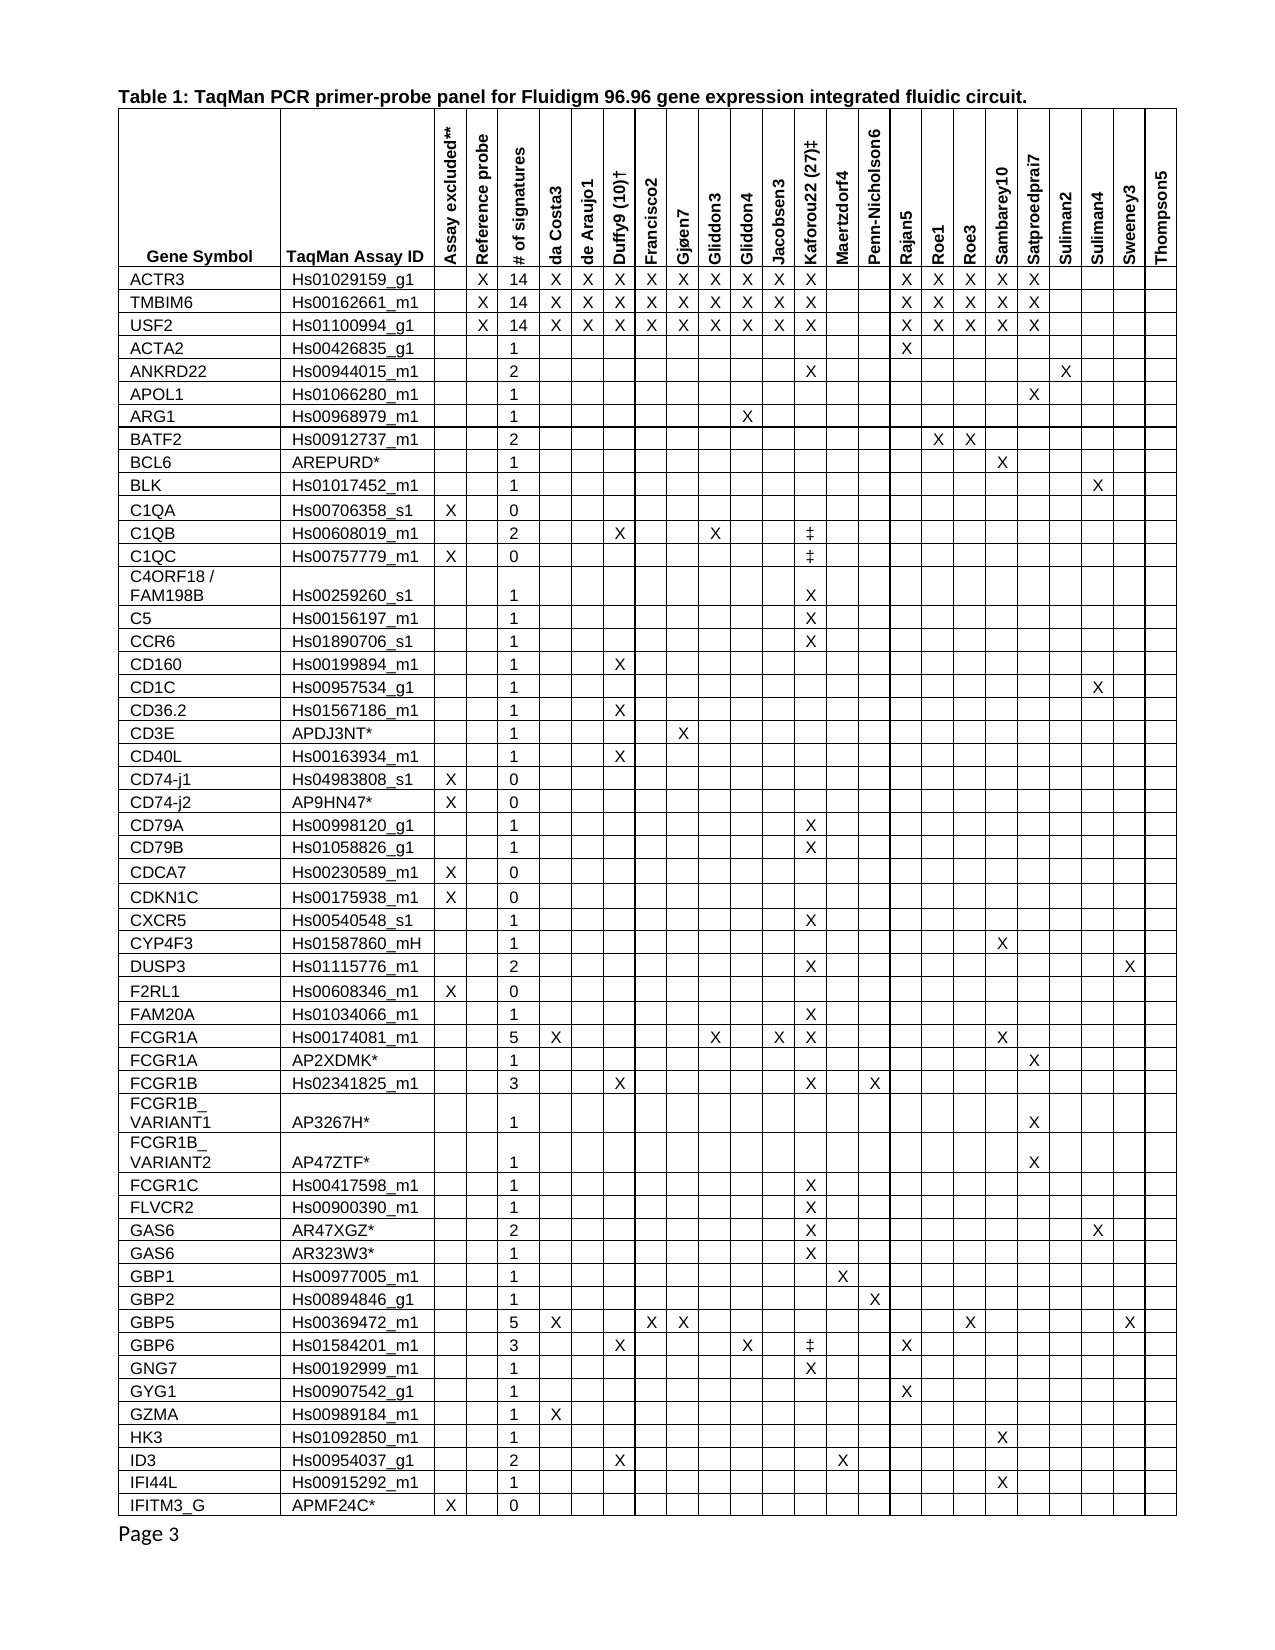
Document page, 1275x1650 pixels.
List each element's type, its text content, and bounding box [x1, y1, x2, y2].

table_cell FCGR1B [119, 1071, 280, 1093]
table_cell X [986, 450, 1017, 472]
table_cell [859, 1025, 889, 1047]
table_cell [1050, 909, 1081, 930]
table_cell [827, 606, 858, 628]
table_header Thompson5 [1146, 109, 1176, 266]
table_cell 1 [498, 744, 539, 766]
table_cell [986, 721, 1017, 743]
table_cell [859, 428, 889, 449]
table_cell [699, 1333, 730, 1355]
table_cell [859, 1310, 889, 1332]
table_cell [604, 1379, 634, 1401]
table_cell [572, 859, 603, 882]
table_cell [1082, 629, 1113, 651]
table_cell APMF24C* [281, 1494, 434, 1515]
table_cell [1050, 313, 1081, 335]
table_cell [1146, 909, 1176, 930]
table_cell [540, 1048, 571, 1070]
table_cell X [795, 629, 826, 651]
table_cell [572, 1402, 603, 1424]
table_cell [954, 606, 985, 628]
table_cell 0 [498, 859, 539, 882]
table_cell X [540, 267, 571, 289]
table_cell [604, 675, 634, 697]
table_cell AP9HN47* [281, 790, 434, 812]
table_cell X [795, 954, 826, 976]
table_cell [572, 884, 603, 907]
table_cell [795, 790, 826, 812]
table_cell [986, 836, 1017, 857]
table_cell [1146, 336, 1176, 358]
table_cell [667, 1379, 698, 1401]
table_cell 1 [498, 1356, 539, 1378]
table_cell [1018, 1025, 1049, 1047]
table_cell [604, 1310, 634, 1332]
table_cell [604, 567, 634, 605]
table_cell [1146, 1448, 1176, 1469]
table_cell X [540, 1025, 571, 1047]
table_cell 1 [498, 629, 539, 651]
table_cell [604, 813, 634, 834]
table_cell TMBIM6 [119, 290, 280, 312]
table_cell C5 [119, 606, 280, 628]
table_cell CXCR5 [119, 909, 280, 930]
table_cell [1146, 954, 1176, 976]
table_cell [763, 336, 794, 358]
table_cell [540, 813, 571, 834]
table_cell [827, 1002, 858, 1024]
table_header Sambarey10 [986, 109, 1017, 266]
table_cell X [891, 267, 921, 289]
table_cell [922, 1196, 953, 1217]
table_cell [859, 931, 889, 953]
table_header Roe1 [922, 109, 953, 266]
table_cell [1146, 496, 1176, 520]
table_cell [1082, 313, 1113, 335]
table_cell [1114, 884, 1144, 907]
table_cell [572, 675, 603, 697]
table_cell [763, 1425, 794, 1447]
table_cell [827, 977, 858, 1001]
table_cell [1114, 629, 1144, 651]
table_cell [827, 1310, 858, 1332]
table_cell X [954, 428, 985, 449]
table_cell [1050, 1287, 1081, 1309]
table_cell [1146, 521, 1176, 543]
table_cell [827, 567, 858, 605]
table_cell X [986, 1025, 1017, 1047]
table_cell [795, 336, 826, 358]
table_cell [763, 428, 794, 449]
table_cell [986, 405, 1017, 426]
table_cell [699, 1219, 730, 1240]
table_cell X [795, 1219, 826, 1240]
table_cell [731, 1196, 762, 1217]
table_cell X [435, 544, 466, 566]
table_cell [636, 359, 666, 381]
table_cell [435, 290, 466, 312]
table_cell [435, 1448, 466, 1469]
table_cell [540, 767, 571, 789]
table_cell X [731, 405, 762, 426]
table_cell 0 [498, 884, 539, 907]
table_cell [467, 698, 497, 720]
table_cell X [795, 290, 826, 312]
table_cell [1146, 1264, 1176, 1286]
table_cell [699, 1048, 730, 1070]
table_cell [763, 1448, 794, 1469]
table_cell [891, 405, 921, 426]
table_cell [572, 359, 603, 381]
table_cell [636, 1494, 666, 1515]
table_cell [954, 473, 985, 495]
table_cell [763, 473, 794, 495]
table_cell [731, 1002, 762, 1024]
table_cell [986, 473, 1017, 495]
table_cell [986, 1048, 1017, 1070]
table_cell [731, 428, 762, 449]
table_cell [540, 450, 571, 472]
table_cell [986, 1173, 1017, 1194]
table_cell [667, 1494, 698, 1515]
table_cell [986, 521, 1017, 543]
table_cell [572, 1071, 603, 1093]
table_cell [435, 521, 466, 543]
table_cell [435, 567, 466, 605]
table_cell [540, 652, 571, 674]
table_cell [636, 382, 666, 403]
table_cell [859, 977, 889, 1001]
table_cell [891, 1310, 921, 1332]
table_cell [954, 629, 985, 651]
table_cell X [467, 290, 497, 312]
table_cell [891, 767, 921, 789]
table_cell 1 [498, 1196, 539, 1217]
table_cell [604, 1196, 634, 1217]
table_cell [1082, 977, 1113, 1001]
table_cell [667, 1071, 698, 1093]
table_cell [1082, 1448, 1113, 1469]
table_cell [667, 859, 698, 882]
table_cell CD3E [119, 721, 280, 743]
table_cell [540, 629, 571, 651]
table_cell [1082, 521, 1113, 543]
table_cell [699, 1310, 730, 1332]
table_cell [699, 496, 730, 520]
table_cell [1114, 767, 1144, 789]
table_cell X [922, 428, 953, 449]
table_cell [859, 1425, 889, 1447]
table_cell [1018, 744, 1049, 766]
table_cell [699, 473, 730, 495]
table_cell [435, 1173, 466, 1194]
table_cell Hs00944015_m1 [281, 359, 434, 381]
table_cell [954, 767, 985, 789]
table_cell [859, 405, 889, 426]
table_cell [604, 1173, 634, 1194]
table_cell [1050, 405, 1081, 426]
table_cell [922, 813, 953, 834]
table_header Duffy9 (10)† [604, 109, 634, 266]
table_cell [1050, 1219, 1081, 1240]
table_cell [954, 1333, 985, 1355]
table_cell [986, 884, 1017, 907]
table_cell [1146, 567, 1176, 605]
table_cell X [827, 1264, 858, 1286]
table_cell X [604, 1448, 634, 1469]
table_cell X [667, 721, 698, 743]
table_cell [667, 405, 698, 426]
table_cell X [1018, 1048, 1049, 1070]
table_cell [604, 1425, 634, 1447]
table_cell [1082, 859, 1113, 882]
table_cell [667, 567, 698, 605]
table_cell [827, 954, 858, 976]
table_cell X [795, 1356, 826, 1378]
table_cell [986, 652, 1017, 674]
table_cell [540, 859, 571, 882]
table_cell [1050, 836, 1081, 857]
table_cell X [604, 267, 634, 289]
table_cell [1050, 1379, 1081, 1401]
table_cell [1018, 606, 1049, 628]
table_cell X [636, 313, 666, 335]
table_cell [467, 1494, 497, 1515]
table_cell [1050, 1196, 1081, 1217]
table_cell [540, 606, 571, 628]
table_cell X [954, 267, 985, 289]
table_cell CDCA7 [119, 859, 280, 882]
table_cell [1018, 359, 1049, 381]
table_cell [827, 450, 858, 472]
table_cell [859, 790, 889, 812]
table_cell [1018, 1196, 1049, 1217]
table_cell [540, 698, 571, 720]
table_cell [636, 1133, 666, 1172]
table_cell [540, 1219, 571, 1240]
table_cell [572, 954, 603, 976]
table_cell [763, 1133, 794, 1172]
table_cell AP47ZTF* [281, 1133, 434, 1172]
table_cell CD74-j2 [119, 790, 280, 812]
table_cell [1082, 450, 1113, 472]
table_cell X [667, 267, 698, 289]
table_cell [1050, 1048, 1081, 1070]
table_cell [731, 931, 762, 953]
table_cell [636, 859, 666, 882]
table_cell [540, 544, 571, 566]
table_cell [1018, 1402, 1049, 1424]
table_cell [604, 954, 634, 976]
table_cell [859, 1494, 889, 1515]
table_cell [467, 909, 497, 930]
table_cell [986, 698, 1017, 720]
table_cell [1146, 721, 1176, 743]
table_cell [467, 1356, 497, 1378]
table_cell [572, 1264, 603, 1286]
table_cell [827, 313, 858, 335]
table_cell [1114, 1048, 1144, 1070]
table_cell [1018, 405, 1049, 426]
table_cell [1114, 652, 1144, 674]
table_cell [1114, 1133, 1144, 1172]
table_header Assay excluded** [435, 109, 466, 266]
table_cell [859, 1402, 889, 1424]
table_cell [1018, 859, 1049, 882]
table_cell [891, 884, 921, 907]
table_cell [636, 813, 666, 834]
table_cell [954, 496, 985, 520]
table_cell X [667, 313, 698, 335]
table_cell [922, 1425, 953, 1447]
table_cell [859, 567, 889, 605]
table_cell [891, 1002, 921, 1024]
table_cell [1018, 1310, 1049, 1332]
table_cell [922, 1048, 953, 1070]
table_cell [763, 1219, 794, 1240]
table_cell [891, 629, 921, 651]
table_cell [1082, 1356, 1113, 1378]
table_cell [540, 1425, 571, 1447]
table_cell [435, 629, 466, 651]
table_cell [699, 567, 730, 605]
table_cell [1082, 1333, 1113, 1355]
table_cell [986, 1196, 1017, 1217]
table_cell [572, 813, 603, 834]
table_cell [540, 1494, 571, 1515]
table_cell [467, 1071, 497, 1093]
table_cell [636, 336, 666, 358]
table_cell Hs01890706_s1 [281, 629, 434, 651]
table_cell [731, 977, 762, 1001]
table_cell [572, 405, 603, 426]
table_cell [763, 675, 794, 697]
table_cell [435, 954, 466, 976]
table_cell X [604, 521, 634, 543]
table_cell FLVCR2 [119, 1196, 280, 1217]
table_cell [667, 1333, 698, 1355]
table_cell [1018, 790, 1049, 812]
table_cell [891, 1173, 921, 1194]
table_cell AR323W3* [281, 1241, 434, 1263]
table_cell [1082, 1094, 1113, 1132]
table_cell [986, 909, 1017, 930]
table_cell [636, 1241, 666, 1263]
table_cell X [922, 313, 953, 335]
table_cell [891, 1425, 921, 1447]
table_cell 1 [498, 1379, 539, 1401]
table_cell [572, 1196, 603, 1217]
table_cell [467, 1196, 497, 1217]
table_cell [572, 1471, 603, 1492]
table_cell X [731, 1333, 762, 1355]
table_cell [891, 1133, 921, 1172]
table_cell [699, 359, 730, 381]
table_cell [763, 767, 794, 789]
table_cell [795, 473, 826, 495]
table_cell 1 [498, 909, 539, 930]
table_cell CDKN1C [119, 884, 280, 907]
table_cell [636, 954, 666, 976]
table_cell [1018, 1264, 1049, 1286]
table_cell [1050, 1071, 1081, 1093]
table_cell [827, 629, 858, 651]
table_cell [922, 1002, 953, 1024]
table_cell [435, 382, 466, 403]
table_cell [795, 1264, 826, 1286]
table_cell [731, 767, 762, 789]
table_cell [827, 359, 858, 381]
table_cell [859, 1356, 889, 1378]
table_cell [954, 1173, 985, 1194]
table_cell Hs00162661_m1 [281, 290, 434, 312]
table_cell [435, 1094, 466, 1132]
table_cell [827, 836, 858, 857]
table_cell [1114, 405, 1144, 426]
table_cell [572, 1025, 603, 1047]
table_cell AREPURD* [281, 450, 434, 472]
table_cell [954, 521, 985, 543]
table_cell [731, 859, 762, 882]
table_cell X [763, 1025, 794, 1047]
table_cell [922, 1241, 953, 1263]
table_cell [954, 1196, 985, 1217]
table_cell [1114, 1002, 1144, 1024]
table_cell [891, 1094, 921, 1132]
table_cell 2 [498, 428, 539, 449]
table_cell [572, 450, 603, 472]
table_cell [954, 1379, 985, 1401]
table_cell [1082, 267, 1113, 289]
table_cell [859, 767, 889, 789]
table_cell [859, 859, 889, 882]
table_cell [1018, 954, 1049, 976]
table_cell [667, 629, 698, 651]
table_cell [1114, 1071, 1144, 1093]
table_cell [467, 675, 497, 697]
table_cell [763, 382, 794, 403]
table_cell [922, 567, 953, 605]
table_cell BATF2 [119, 428, 280, 449]
table_cell [699, 813, 730, 834]
table_cell [763, 1402, 794, 1424]
table_cell X [731, 267, 762, 289]
table_cell [1082, 1494, 1113, 1515]
table_cell [1146, 1048, 1176, 1070]
table_cell [954, 359, 985, 381]
table_cell [827, 290, 858, 312]
table_cell [667, 1173, 698, 1194]
table_cell [667, 1425, 698, 1447]
table_cell [636, 567, 666, 605]
table_cell X [699, 1025, 730, 1047]
table_cell X [922, 290, 953, 312]
table_cell [954, 1425, 985, 1447]
table_cell [922, 496, 953, 520]
table_cell [636, 652, 666, 674]
table_cell [435, 267, 466, 289]
table_cell [859, 744, 889, 766]
table_cell [827, 428, 858, 449]
table_cell X [1082, 1219, 1113, 1240]
table_cell [636, 884, 666, 907]
table_cell [922, 931, 953, 953]
table_cell [763, 744, 794, 766]
table_cell X [435, 1494, 466, 1515]
table_cell [467, 521, 497, 543]
table_cell [954, 1002, 985, 1024]
table_cell [1018, 1219, 1049, 1240]
table_header Francisco2 [636, 109, 666, 266]
table_cell [667, 931, 698, 953]
table_cell [795, 698, 826, 720]
table_cell [827, 675, 858, 697]
table_cell [1114, 675, 1144, 697]
table_cell [859, 267, 889, 289]
table_cell [604, 382, 634, 403]
table_cell [1050, 1494, 1081, 1515]
table_cell [922, 744, 953, 766]
table_cell [540, 977, 571, 1001]
table_cell [827, 1241, 858, 1263]
table_cell [1146, 1494, 1176, 1515]
table_cell [1146, 1025, 1176, 1047]
table_cell [1050, 1471, 1081, 1492]
table_cell X [572, 290, 603, 312]
table_cell [572, 790, 603, 812]
table_cell 1 [498, 652, 539, 674]
table_cell [699, 1241, 730, 1263]
table_cell [604, 1133, 634, 1172]
table_cell [922, 954, 953, 976]
table_cell [1050, 629, 1081, 651]
table_cell [763, 790, 794, 812]
table_cell [467, 428, 497, 449]
table_cell [922, 450, 953, 472]
table_cell [572, 1048, 603, 1070]
table_cell [954, 1264, 985, 1286]
table_cell [540, 567, 571, 605]
table_cell [891, 382, 921, 403]
table_cell [572, 1002, 603, 1024]
table_cell GBP2 [119, 1287, 280, 1309]
table_cell X [435, 790, 466, 812]
table_cell [699, 606, 730, 628]
table_cell [1146, 359, 1176, 381]
table_cell [763, 977, 794, 1001]
table_cell [667, 1048, 698, 1070]
table_header da Costa3 [540, 109, 571, 266]
table_cell [604, 1264, 634, 1286]
table_cell [604, 1356, 634, 1378]
table_cell Hs00163934_m1 [281, 744, 434, 766]
table_cell [954, 382, 985, 403]
table_cell X [1082, 675, 1113, 697]
table_cell [827, 382, 858, 403]
table_cell 1 [498, 1173, 539, 1194]
table_cell Hs01092850_m1 [281, 1425, 434, 1447]
table_cell [636, 909, 666, 930]
table_cell [435, 1002, 466, 1024]
table_cell Hs01115776_m1 [281, 954, 434, 976]
table_cell 1 [498, 1002, 539, 1024]
table_cell [667, 909, 698, 930]
table_cell [467, 1025, 497, 1047]
table_cell [763, 652, 794, 674]
table_cell [467, 1173, 497, 1194]
table_cell [667, 1094, 698, 1132]
table_cell [1050, 1356, 1081, 1378]
table_cell GNG7 [119, 1356, 280, 1378]
table_cell [467, 1425, 497, 1447]
table_cell [986, 567, 1017, 605]
table_cell X [763, 313, 794, 335]
table_cell [667, 744, 698, 766]
table_cell [467, 336, 497, 358]
table_cell Hs00757779_m1 [281, 544, 434, 566]
table_cell [827, 744, 858, 766]
table_cell [1018, 675, 1049, 697]
table_header TaqMan Assay ID [281, 109, 434, 266]
table_cell [467, 1379, 497, 1401]
table_cell [435, 675, 466, 697]
table_cell [540, 336, 571, 358]
table_cell [731, 606, 762, 628]
table_cell [795, 1471, 826, 1492]
table_cell [827, 1025, 858, 1047]
table_cell [604, 405, 634, 426]
table_cell [435, 1402, 466, 1424]
table_cell [1114, 382, 1144, 403]
table_cell Hs01587860_mH [281, 931, 434, 953]
table_cell [636, 1002, 666, 1024]
table_cell [763, 1379, 794, 1401]
table_cell [859, 1264, 889, 1286]
table_cell [922, 336, 953, 358]
table_cell [827, 1494, 858, 1515]
table_cell X [435, 977, 466, 1001]
table_cell [1050, 813, 1081, 834]
table_cell [435, 813, 466, 834]
table_cell [891, 931, 921, 953]
table_cell [1018, 836, 1049, 857]
table_cell [1018, 629, 1049, 651]
table_cell [731, 1133, 762, 1172]
table_cell [891, 1219, 921, 1240]
table_cell CD160 [119, 652, 280, 674]
table_cell [859, 884, 889, 907]
table_cell [859, 1133, 889, 1172]
table_cell 5 [498, 1310, 539, 1332]
table_cell FCGR1B_ VARIANT2 [119, 1133, 280, 1172]
table_cell [667, 698, 698, 720]
table_header Gliddon3 [699, 109, 730, 266]
table_cell [954, 336, 985, 358]
table_cell X [1114, 954, 1144, 976]
table_cell [922, 767, 953, 789]
table_cell [1050, 767, 1081, 789]
table_cell [1050, 450, 1081, 472]
table_cell ‡ [795, 1333, 826, 1355]
table_cell [922, 1333, 953, 1355]
table_cell X [435, 884, 466, 907]
table_cell [859, 1448, 889, 1469]
table_cell [572, 931, 603, 953]
table_cell [699, 859, 730, 882]
table_cell [986, 767, 1017, 789]
table_header Roe3 [954, 109, 985, 266]
table_cell [540, 428, 571, 449]
table_cell X [891, 1379, 921, 1401]
table_cell [467, 884, 497, 907]
table_cell [954, 1025, 985, 1047]
table_cell [699, 1402, 730, 1424]
table_cell [435, 909, 466, 930]
table_cell X [859, 1287, 889, 1309]
table_header de Araujo1 [572, 109, 603, 266]
table_cell [572, 1133, 603, 1172]
table_cell 1 [498, 1133, 539, 1172]
table_cell [1146, 675, 1176, 697]
table_cell [954, 790, 985, 812]
table_cell [954, 744, 985, 766]
table_cell [636, 977, 666, 1001]
table_cell [1050, 1264, 1081, 1286]
table_cell 1 [498, 1048, 539, 1070]
table_cell [1114, 521, 1144, 543]
table_cell X [859, 1071, 889, 1093]
table_cell Hs04983808_s1 [281, 767, 434, 789]
table_cell [1082, 1025, 1113, 1047]
table_cell [1082, 405, 1113, 426]
table_cell [986, 859, 1017, 882]
table_cell ACTA2 [119, 336, 280, 358]
table_cell [1114, 909, 1144, 930]
table_cell [1082, 909, 1113, 930]
table_cell X [667, 1310, 698, 1332]
table_cell [827, 813, 858, 834]
table_cell [1018, 1333, 1049, 1355]
table_cell [731, 336, 762, 358]
table_cell [1146, 836, 1176, 857]
table_cell [1082, 721, 1113, 743]
table_cell [435, 1025, 466, 1047]
table_cell [891, 521, 921, 543]
table_cell [435, 1379, 466, 1401]
table_cell [731, 1287, 762, 1309]
table_cell [954, 1287, 985, 1309]
table_cell [1082, 652, 1113, 674]
table_cell [859, 1219, 889, 1240]
table_cell [699, 450, 730, 472]
table_cell [795, 1402, 826, 1424]
table_cell [604, 336, 634, 358]
table_cell [435, 1071, 466, 1093]
table_cell [986, 675, 1017, 697]
table_cell [572, 428, 603, 449]
table_cell X [1018, 313, 1049, 335]
table_cell [731, 721, 762, 743]
table_cell [1018, 1494, 1049, 1515]
table_cell [572, 544, 603, 566]
table_cell [540, 405, 571, 426]
table_cell [891, 721, 921, 743]
table_cell [731, 1471, 762, 1492]
table_cell [636, 1025, 666, 1047]
table_cell [763, 884, 794, 907]
table_cell [1146, 1196, 1176, 1217]
table_cell [604, 1494, 634, 1515]
table_cell [922, 1310, 953, 1332]
table_cell [922, 1025, 953, 1047]
table_cell [922, 909, 953, 930]
table_cell [859, 652, 889, 674]
table_cell [540, 1094, 571, 1132]
table_cell X [795, 1002, 826, 1024]
table_cell [763, 359, 794, 381]
table_cell [1082, 813, 1113, 834]
table_cell [891, 1471, 921, 1492]
table_cell [1018, 652, 1049, 674]
table_cell [859, 629, 889, 651]
table_cell [891, 1196, 921, 1217]
table_cell [699, 744, 730, 766]
table_cell [922, 1494, 953, 1515]
table_cell [467, 405, 497, 426]
table_cell [954, 1494, 985, 1515]
table_cell Hs00540548_s1 [281, 909, 434, 930]
table_cell [891, 698, 921, 720]
table_header Kaforou22 (27)‡ [795, 109, 826, 266]
table_cell [922, 1173, 953, 1194]
table_cell [986, 629, 1017, 651]
table_cell [1146, 1002, 1176, 1024]
table_cell [1018, 336, 1049, 358]
table_cell X [731, 313, 762, 335]
table_cell [763, 544, 794, 566]
table_cell [604, 1219, 634, 1240]
table_cell [763, 909, 794, 930]
table_cell X [604, 744, 634, 766]
table_cell [435, 836, 466, 857]
table_cell [467, 954, 497, 976]
table_cell Hs00912737_m1 [281, 428, 434, 449]
table_cell [1050, 790, 1081, 812]
table_cell X [795, 267, 826, 289]
table_cell [572, 382, 603, 403]
table_cell [1082, 382, 1113, 403]
table_cell [1050, 1094, 1081, 1132]
table_cell [891, 1025, 921, 1047]
table_cell [731, 1173, 762, 1194]
table_cell [891, 1494, 921, 1515]
table_cell [922, 1219, 953, 1240]
table_cell [795, 744, 826, 766]
table_cell X [699, 521, 730, 543]
table_cell [1146, 1379, 1176, 1401]
table_cell Hs00199894_m1 [281, 652, 434, 674]
table_cell X [795, 313, 826, 335]
table_cell [1146, 267, 1176, 289]
table_cell [1146, 629, 1176, 651]
table_cell [435, 1287, 466, 1309]
table_cell [1018, 813, 1049, 834]
table_cell X [922, 267, 953, 289]
table_cell C1QB [119, 521, 280, 543]
table_cell [699, 1425, 730, 1447]
table_cell [540, 473, 571, 495]
table_cell [954, 405, 985, 426]
table_cell 1 [498, 473, 539, 495]
table_cell 1 [498, 836, 539, 857]
table_cell [467, 1448, 497, 1469]
table_cell [827, 1094, 858, 1132]
table_cell [1050, 428, 1081, 449]
table_cell [667, 1241, 698, 1263]
table_cell [827, 336, 858, 358]
table_cell [1050, 884, 1081, 907]
table_cell [827, 1333, 858, 1355]
table_cell [986, 544, 1017, 566]
table_cell [795, 1094, 826, 1132]
table_cell [891, 652, 921, 674]
table_cell [922, 473, 953, 495]
table_cell [1114, 931, 1144, 953]
table_cell X [986, 931, 1017, 953]
table_cell [986, 1264, 1017, 1286]
table_cell [1050, 1402, 1081, 1424]
table_cell [1114, 1094, 1144, 1132]
table_cell X [891, 290, 921, 312]
table_cell Hs01100994_g1 [281, 313, 434, 335]
table_cell [667, 954, 698, 976]
table_cell [1114, 744, 1144, 766]
table_cell CD1C [119, 675, 280, 697]
table_cell [731, 1264, 762, 1286]
table_cell [731, 1048, 762, 1070]
table_cell [1018, 1448, 1049, 1469]
table_cell Hs01029159_g1 [281, 267, 434, 289]
table_cell [572, 1219, 603, 1240]
table_cell [922, 698, 953, 720]
table_cell [572, 567, 603, 605]
table_cell 14 [498, 290, 539, 312]
table_cell [540, 1241, 571, 1263]
table_cell [922, 790, 953, 812]
table_cell [540, 954, 571, 976]
table_cell [1050, 496, 1081, 520]
table_cell [636, 1219, 666, 1240]
table_cell [1146, 382, 1176, 403]
table_cell ACTR3 [119, 267, 280, 289]
table_cell [859, 675, 889, 697]
table_cell Hs00156197_m1 [281, 606, 434, 628]
table_cell [1050, 544, 1081, 566]
table_cell [763, 1356, 794, 1378]
table_cell [1146, 1133, 1176, 1172]
table_cell X [604, 313, 634, 335]
table_cell [636, 1333, 666, 1355]
table_cell [699, 836, 730, 857]
table_cell [604, 790, 634, 812]
table_cell [467, 629, 497, 651]
table_cell [540, 790, 571, 812]
table_cell [922, 1402, 953, 1424]
table_cell [540, 1264, 571, 1286]
table_cell [1082, 1264, 1113, 1286]
table_cell 3 [498, 1333, 539, 1355]
table_cell [1082, 1402, 1113, 1424]
table_cell [1018, 1471, 1049, 1492]
table_cell [467, 859, 497, 882]
table_cell [763, 721, 794, 743]
table_cell [604, 473, 634, 495]
table_cell [731, 909, 762, 930]
table_cell [1114, 1173, 1144, 1194]
table_header Rajan5 [891, 109, 921, 266]
table_cell X [763, 290, 794, 312]
table_cell 5 [498, 1025, 539, 1047]
table_cell [731, 1241, 762, 1263]
table_cell [699, 1094, 730, 1132]
table_cell DUSP3 [119, 954, 280, 976]
table_cell [986, 1494, 1017, 1515]
table_cell X [1114, 1310, 1144, 1332]
table_cell [636, 473, 666, 495]
table_cell [1146, 405, 1176, 426]
table_cell [636, 1196, 666, 1217]
table_cell [986, 1094, 1017, 1132]
table_cell [1114, 721, 1144, 743]
table_cell [795, 977, 826, 1001]
table_header Penn-Nicholson6 [859, 109, 889, 266]
table_cell [1050, 1002, 1081, 1024]
table_cell [1050, 652, 1081, 674]
table_cell [467, 721, 497, 743]
table_cell Hs00426835_g1 [281, 336, 434, 358]
table_cell 2 [498, 954, 539, 976]
table_cell [435, 1356, 466, 1378]
table_cell [467, 1002, 497, 1024]
table_cell 0 [498, 1494, 539, 1515]
table_cell X [954, 290, 985, 312]
table_cell [540, 884, 571, 907]
table_cell [636, 428, 666, 449]
table_cell [795, 450, 826, 472]
table_cell [763, 1310, 794, 1332]
table_cell [467, 1264, 497, 1286]
table_cell Hs00608019_m1 [281, 521, 434, 543]
table_cell [1146, 1241, 1176, 1263]
table_cell [986, 977, 1017, 1001]
table_cell [891, 450, 921, 472]
table_cell [1146, 313, 1176, 335]
table_cell [540, 744, 571, 766]
table_cell 1 [498, 405, 539, 426]
table_cell [859, 450, 889, 472]
table_cell [467, 1048, 497, 1070]
table_cell [827, 721, 858, 743]
table_cell [467, 977, 497, 1001]
table_cell [891, 1356, 921, 1378]
table_cell [636, 1048, 666, 1070]
table_cell [572, 1333, 603, 1355]
table_cell X [435, 767, 466, 789]
table_cell 1 [498, 1094, 539, 1132]
table_cell [1114, 313, 1144, 335]
table_cell [636, 1264, 666, 1286]
table_cell 14 [498, 313, 539, 335]
table_cell X [827, 1448, 858, 1469]
table_cell [922, 1448, 953, 1469]
table_cell [859, 836, 889, 857]
table_cell [1018, 931, 1049, 953]
table_cell [636, 675, 666, 697]
table_cell [731, 1425, 762, 1447]
table_cell [731, 1379, 762, 1401]
table_cell [1050, 1241, 1081, 1263]
table_cell [667, 836, 698, 857]
table_cell [1114, 1448, 1144, 1469]
table_cell [1018, 1002, 1049, 1024]
table_cell [636, 1379, 666, 1401]
table_cell [1050, 931, 1081, 953]
table_cell [859, 1048, 889, 1070]
table_cell [986, 1310, 1017, 1332]
table_cell [572, 336, 603, 358]
table_cell [572, 1425, 603, 1447]
table_cell [435, 450, 466, 472]
table_cell [699, 428, 730, 449]
table_cell [986, 1241, 1017, 1263]
table_cell [604, 721, 634, 743]
table_cell [731, 744, 762, 766]
table_cell [1082, 1287, 1113, 1309]
table_cell [763, 567, 794, 605]
table_cell [540, 1173, 571, 1194]
table_cell [699, 1356, 730, 1378]
table_cell X [986, 1425, 1017, 1447]
table_cell ‡ [795, 521, 826, 543]
table_cell [731, 790, 762, 812]
table_cell [795, 1310, 826, 1332]
table_cell [1050, 1025, 1081, 1047]
table_cell [667, 1002, 698, 1024]
table_cell [731, 473, 762, 495]
table_cell [667, 884, 698, 907]
table_cell [667, 1133, 698, 1172]
table_cell [1082, 1310, 1113, 1332]
table_cell [795, 1048, 826, 1070]
table_cell [667, 544, 698, 566]
table_cell [1018, 473, 1049, 495]
table_cell [604, 606, 634, 628]
table_cell [572, 473, 603, 495]
table_cell [1146, 1310, 1176, 1332]
table_cell Hs00192999_m1 [281, 1356, 434, 1378]
table_cell Hs00417598_m1 [281, 1173, 434, 1194]
table_cell [1146, 744, 1176, 766]
table_cell [763, 1287, 794, 1309]
table_cell [763, 1002, 794, 1024]
table_cell [1018, 1425, 1049, 1447]
table_cell 14 [498, 267, 539, 289]
table_cell [731, 1025, 762, 1047]
table_cell [891, 790, 921, 812]
table_cell [467, 1471, 497, 1492]
table_cell [604, 1471, 634, 1492]
table_cell CCR6 [119, 629, 280, 651]
table_cell [986, 1002, 1017, 1024]
table_cell [467, 1094, 497, 1132]
table_cell [572, 721, 603, 743]
table_cell X [986, 313, 1017, 335]
table_cell C4ORF18 / FAM198B [119, 567, 280, 605]
table_cell X [604, 290, 634, 312]
table_cell [636, 496, 666, 520]
table_cell [891, 1448, 921, 1469]
table_cell 1 [498, 567, 539, 605]
table_header Satproedprai7 [1018, 109, 1049, 266]
table_cell [731, 450, 762, 472]
table_cell [859, 698, 889, 720]
table_cell [699, 544, 730, 566]
table_cell AR47XGZ* [281, 1219, 434, 1240]
table_cell [572, 1379, 603, 1401]
table_cell [572, 652, 603, 674]
table_cell X [604, 698, 634, 720]
table_cell X [467, 313, 497, 335]
table_cell [1082, 290, 1113, 312]
table_cell [827, 1071, 858, 1093]
table_cell [604, 1002, 634, 1024]
table_cell [604, 359, 634, 381]
table_cell [699, 1494, 730, 1515]
table_cell [1114, 336, 1144, 358]
table_cell CD40L [119, 744, 280, 766]
table_cell [763, 1494, 794, 1515]
table_cell [699, 652, 730, 674]
table_cell [572, 1310, 603, 1332]
table_cell [986, 606, 1017, 628]
table_cell Hs01034066_m1 [281, 1002, 434, 1024]
table_cell [986, 1071, 1017, 1093]
table_cell [435, 1133, 466, 1172]
table_cell 1 [498, 698, 539, 720]
table_cell [467, 544, 497, 566]
table_cell [699, 698, 730, 720]
table_cell [954, 836, 985, 857]
table_cell CD36.2 [119, 698, 280, 720]
table_cell [986, 813, 1017, 834]
table_cell 1 [498, 382, 539, 403]
table_cell Hs02341825_m1 [281, 1071, 434, 1093]
table_cell [1018, 544, 1049, 566]
table_cell AP2XDMK* [281, 1048, 434, 1070]
table_cell [467, 450, 497, 472]
table_cell C1QA [119, 496, 280, 520]
table_cell [540, 1196, 571, 1217]
table_cell [699, 1133, 730, 1172]
table_cell [636, 790, 666, 812]
table_cell [1018, 1173, 1049, 1194]
table_cell [954, 1241, 985, 1263]
table_cell [699, 1264, 730, 1286]
table_cell [1114, 790, 1144, 812]
table_cell [859, 336, 889, 358]
table_cell [540, 1071, 571, 1093]
table_cell [731, 1219, 762, 1240]
table_cell [540, 721, 571, 743]
table_cell [731, 1448, 762, 1469]
table_cell Hs01567186_m1 [281, 698, 434, 720]
table_cell [731, 629, 762, 651]
table_cell [891, 606, 921, 628]
table_cell [891, 1071, 921, 1093]
table_cell [986, 1287, 1017, 1309]
table_cell [827, 544, 858, 566]
table_cell [1114, 1425, 1144, 1447]
table_cell [891, 1402, 921, 1424]
table_cell [859, 496, 889, 520]
table_cell X [954, 313, 985, 335]
table_cell [1082, 1173, 1113, 1194]
table_cell [540, 1379, 571, 1401]
table_cell [763, 1094, 794, 1132]
table_cell Hs00957534_g1 [281, 675, 434, 697]
table_cell [731, 1094, 762, 1132]
table_cell [1114, 606, 1144, 628]
table_cell [699, 721, 730, 743]
table_cell X [986, 267, 1017, 289]
table_cell [763, 496, 794, 520]
table_cell [763, 859, 794, 882]
table_cell [922, 521, 953, 543]
table_cell [1146, 767, 1176, 789]
table_cell [1018, 884, 1049, 907]
table_cell [1114, 1494, 1144, 1515]
table_cell [731, 544, 762, 566]
table_cell [954, 721, 985, 743]
table_cell X [636, 290, 666, 312]
table_cell Hs00175938_m1 [281, 884, 434, 907]
table_cell X [795, 567, 826, 605]
table_cell [572, 767, 603, 789]
table_cell 0 [498, 977, 539, 1001]
table_cell [540, 1471, 571, 1492]
table_cell [467, 1219, 497, 1240]
table_cell [795, 675, 826, 697]
table_cell [540, 1287, 571, 1309]
table_cell [986, 1379, 1017, 1401]
table_cell [1114, 813, 1144, 834]
table_cell [763, 629, 794, 651]
table_cell X [795, 836, 826, 857]
table_cell [731, 1494, 762, 1515]
table_cell [891, 836, 921, 857]
table_header Suliman2 [1050, 109, 1081, 266]
table_cell [604, 629, 634, 651]
table_cell [467, 1133, 497, 1172]
table_cell [1082, 767, 1113, 789]
table_cell [1018, 721, 1049, 743]
table_cell C1QC [119, 544, 280, 566]
table_cell [827, 1425, 858, 1447]
table_cell [667, 1402, 698, 1424]
table_cell [1018, 1071, 1049, 1093]
table_cell [1146, 1287, 1176, 1309]
table_cell [1050, 473, 1081, 495]
table_cell [859, 606, 889, 628]
table_cell Hs00174081_m1 [281, 1025, 434, 1047]
table_cell [604, 859, 634, 882]
table_cell [859, 1173, 889, 1194]
table_cell 1 [498, 606, 539, 628]
table_cell [435, 652, 466, 674]
table_cell [795, 496, 826, 520]
table_cell X [763, 267, 794, 289]
table_cell [572, 744, 603, 766]
table_cell [435, 1241, 466, 1263]
table_cell [667, 652, 698, 674]
table_cell [859, 521, 889, 543]
table_cell [731, 1402, 762, 1424]
table_cell IFI44L [119, 1471, 280, 1492]
table_cell [986, 496, 1017, 520]
table_cell [699, 1196, 730, 1217]
table_cell X [636, 267, 666, 289]
table_cell GAS6 [119, 1241, 280, 1263]
table_cell [1146, 1219, 1176, 1240]
table_cell [827, 1471, 858, 1492]
table_cell [699, 909, 730, 930]
table_cell [467, 1310, 497, 1332]
table_header Jacobsen3 [763, 109, 794, 266]
table_cell [859, 359, 889, 381]
table_cell [540, 1356, 571, 1378]
table_cell 2 [498, 521, 539, 543]
table_cell [891, 1241, 921, 1263]
table_cell [954, 1133, 985, 1172]
table_cell X [795, 359, 826, 381]
table_cell FCGR1C [119, 1173, 280, 1194]
table_cell [699, 790, 730, 812]
table_cell 1 [498, 1287, 539, 1309]
table_cell [1018, 1241, 1049, 1263]
table_cell [699, 1071, 730, 1093]
table_cell [1114, 544, 1144, 566]
table_cell [1114, 859, 1144, 882]
table_cell [891, 859, 921, 882]
table_cell 3 [498, 1071, 539, 1093]
table_cell [795, 652, 826, 674]
table_cell [540, 836, 571, 857]
table_cell [540, 382, 571, 403]
table_cell [827, 521, 858, 543]
table_cell X [604, 652, 634, 674]
table_cell GAS6 [119, 1219, 280, 1240]
table_header Gene Symbol [119, 109, 280, 266]
table_cell [922, 836, 953, 857]
table_cell [1082, 1471, 1113, 1492]
table_cell [954, 954, 985, 976]
text Table 1: TaqMan PCR primer-probe panel for Fluidigm 96.96 gene expression integrated fluidic circuit. [118, 86, 1211, 108]
table_cell [1114, 267, 1144, 289]
table_cell [986, 1333, 1017, 1355]
table_cell [636, 721, 666, 743]
table_cell [667, 428, 698, 449]
table_cell [1146, 790, 1176, 812]
table_cell [859, 954, 889, 976]
table_cell [1082, 544, 1113, 566]
table_cell [1114, 567, 1144, 605]
table_cell [604, 450, 634, 472]
table_cell [540, 496, 571, 520]
table_cell [540, 1448, 571, 1469]
table_cell X [636, 1310, 666, 1332]
table_cell [1050, 1425, 1081, 1447]
table_cell Hs00907542_g1 [281, 1379, 434, 1401]
table_cell [604, 909, 634, 930]
table_cell [954, 1094, 985, 1132]
table_cell [859, 1241, 889, 1263]
table_cell [636, 1094, 666, 1132]
table_cell [1050, 698, 1081, 720]
table_cell [1018, 521, 1049, 543]
table_cell [467, 931, 497, 953]
table_cell [604, 1025, 634, 1047]
table_cell 1 [498, 1425, 539, 1447]
table_cell [891, 544, 921, 566]
table_cell X [795, 1241, 826, 1263]
table_cell [1018, 567, 1049, 605]
table_cell [467, 767, 497, 789]
table_cell Hs01058826_g1 [281, 836, 434, 857]
table_cell [604, 428, 634, 449]
table_cell [1114, 290, 1144, 312]
table_cell [763, 1071, 794, 1093]
table_cell [667, 813, 698, 834]
table_cell X [1018, 290, 1049, 312]
table_cell [731, 813, 762, 834]
table_cell [667, 1196, 698, 1217]
table_cell X [435, 496, 466, 520]
table_cell [467, 652, 497, 674]
table_cell Hs00915292_m1 [281, 1471, 434, 1492]
table_header # of signatures [498, 109, 539, 266]
table_cell [1050, 675, 1081, 697]
table_cell [859, 1094, 889, 1132]
table_cell X [572, 313, 603, 335]
table_cell X [699, 313, 730, 335]
table_cell [572, 836, 603, 857]
table_cell [604, 836, 634, 857]
table_cell [891, 496, 921, 520]
table_cell [1114, 1241, 1144, 1263]
table_cell [954, 652, 985, 674]
table_cell [572, 1494, 603, 1515]
table_cell [922, 1379, 953, 1401]
table_cell [763, 450, 794, 472]
table_cell [572, 1094, 603, 1132]
table_cell [667, 675, 698, 697]
table_cell [731, 382, 762, 403]
table_cell [859, 544, 889, 566]
table_cell 2 [498, 1219, 539, 1240]
table_cell [467, 1287, 497, 1309]
table_cell [467, 1333, 497, 1355]
table_cell [1082, 790, 1113, 812]
table_cell [1114, 1356, 1144, 1378]
table_cell [636, 698, 666, 720]
table_cell [540, 909, 571, 930]
table_cell [435, 1425, 466, 1447]
table_cell [1082, 1071, 1113, 1093]
table_cell [572, 606, 603, 628]
table_cell [1050, 977, 1081, 1001]
table_cell [891, 567, 921, 605]
table_cell FAM20A [119, 1002, 280, 1024]
table_cell [1114, 836, 1144, 857]
table_cell [922, 359, 953, 381]
table_cell [667, 1471, 698, 1492]
table_cell [1018, 1379, 1049, 1401]
table_cell [795, 1494, 826, 1515]
table_cell [604, 884, 634, 907]
table_cell Hs01584201_m1 [281, 1333, 434, 1355]
table_cell X [1018, 267, 1049, 289]
table_cell [954, 813, 985, 834]
table_cell X [1050, 359, 1081, 381]
table_cell [572, 521, 603, 543]
table_cell [667, 1448, 698, 1469]
table_cell Hs00954037_g1 [281, 1448, 434, 1469]
table_cell USF2 [119, 313, 280, 335]
table_cell [763, 1196, 794, 1217]
table_cell [1114, 1471, 1144, 1492]
table_cell [954, 1048, 985, 1070]
table_cell [667, 382, 698, 403]
table_cell [922, 652, 953, 674]
table_cell [1018, 1356, 1049, 1378]
table_cell [572, 629, 603, 651]
table_header Gliddon4 [731, 109, 762, 266]
table_cell [763, 1048, 794, 1070]
table_cell 1 [498, 1471, 539, 1492]
table_cell [986, 336, 1017, 358]
table_cell [1146, 813, 1176, 834]
table_cell X [604, 1333, 634, 1355]
table_cell [922, 1264, 953, 1286]
table_cell [604, 1287, 634, 1309]
table_cell X [795, 606, 826, 628]
table_cell [636, 1173, 666, 1194]
table_cell [731, 1071, 762, 1093]
table_cell [954, 544, 985, 566]
table_cell [986, 1356, 1017, 1378]
table_cell F2RL1 [119, 977, 280, 1001]
table_cell [1082, 836, 1113, 857]
table_cell [1082, 1425, 1113, 1447]
table_cell [667, 1287, 698, 1309]
table_cell [467, 473, 497, 495]
table_cell [891, 473, 921, 495]
table_cell FCGR1A [119, 1048, 280, 1070]
table_cell [1018, 909, 1049, 930]
table_cell X [795, 909, 826, 930]
table_cell [827, 1173, 858, 1194]
table_cell [827, 652, 858, 674]
table_cell [636, 1287, 666, 1309]
table_cell [604, 1241, 634, 1263]
table_cell [986, 1402, 1017, 1424]
table_cell [1114, 1025, 1144, 1047]
table_cell [986, 790, 1017, 812]
table_cell [435, 1471, 466, 1492]
table_cell [763, 606, 794, 628]
table_cell [827, 1356, 858, 1378]
table_cell [540, 1133, 571, 1172]
table_cell [636, 744, 666, 766]
table_cell GBP1 [119, 1264, 280, 1286]
table_cell [435, 405, 466, 426]
table_cell Hs00900390_m1 [281, 1196, 434, 1217]
table_header Sweeney3 [1114, 109, 1144, 266]
table_cell [467, 359, 497, 381]
table_cell [763, 1173, 794, 1194]
table_cell [763, 813, 794, 834]
table_cell [986, 954, 1017, 976]
table_cell GBP6 [119, 1333, 280, 1355]
table_cell [435, 1333, 466, 1355]
table_cell [827, 1048, 858, 1070]
table_cell [986, 1219, 1017, 1240]
table_cell [795, 884, 826, 907]
table_cell [763, 931, 794, 953]
table_cell [1114, 1196, 1144, 1217]
table_cell [1018, 496, 1049, 520]
table_cell [636, 1071, 666, 1093]
table_cell [1114, 473, 1144, 495]
table_cell CD74-j1 [119, 767, 280, 789]
table_cell [763, 1264, 794, 1286]
table_cell [636, 544, 666, 566]
table_cell [1146, 698, 1176, 720]
table_cell [1146, 931, 1176, 953]
table_cell [891, 428, 921, 449]
table_cell Hs01017452_m1 [281, 473, 434, 495]
table_cell X [795, 1196, 826, 1217]
table_cell [731, 836, 762, 857]
table_cell [699, 977, 730, 1001]
table_cell [435, 1048, 466, 1070]
table_cell Hs00259260_s1 [281, 567, 434, 605]
table_cell [891, 744, 921, 766]
table_cell [922, 544, 953, 566]
table_cell [467, 606, 497, 628]
table_cell 1 [498, 1241, 539, 1263]
table_cell [1146, 473, 1176, 495]
table_cell [1114, 496, 1144, 520]
table_cell [1146, 606, 1176, 628]
table_cell [667, 521, 698, 543]
table_cell [827, 1287, 858, 1309]
table_cell [1050, 954, 1081, 976]
table_cell [435, 1264, 466, 1286]
table_cell [1018, 698, 1049, 720]
table_cell [986, 428, 1017, 449]
table_cell [891, 813, 921, 834]
table_cell X [667, 290, 698, 312]
table_cell [1050, 290, 1081, 312]
table_cell [699, 1173, 730, 1194]
table_cell [827, 405, 858, 426]
table_cell [827, 473, 858, 495]
table_cell X [891, 1333, 921, 1355]
table_cell X [954, 1310, 985, 1332]
table_cell [1146, 1071, 1176, 1093]
table_cell [1082, 567, 1113, 605]
table_cell [540, 359, 571, 381]
table_cell [1050, 1133, 1081, 1172]
table_cell [922, 606, 953, 628]
table_cell X [540, 290, 571, 312]
table_cell [572, 1173, 603, 1194]
table_cell [1146, 290, 1176, 312]
table_cell [986, 359, 1017, 381]
table_cell [859, 1471, 889, 1492]
table_cell [922, 859, 953, 882]
table_cell [763, 954, 794, 976]
table_cell [604, 1094, 634, 1132]
table_cell [1146, 544, 1176, 566]
table_cell [435, 721, 466, 743]
table_cell [1050, 721, 1081, 743]
table_cell [795, 859, 826, 882]
table_cell [891, 675, 921, 697]
table_cell [636, 1356, 666, 1378]
table_cell ANKRD22 [119, 359, 280, 381]
table_cell X [435, 859, 466, 882]
table_cell [636, 521, 666, 543]
table_cell [1146, 1094, 1176, 1132]
table_cell [699, 1287, 730, 1309]
table_cell [1114, 1219, 1144, 1240]
table_cell 0 [498, 790, 539, 812]
table_cell [763, 836, 794, 857]
table_cell [699, 1379, 730, 1401]
table_cell [891, 1287, 921, 1309]
table_cell [636, 1402, 666, 1424]
table_cell [795, 382, 826, 403]
table_cell AP3267H* [281, 1094, 434, 1132]
table_cell [922, 629, 953, 651]
table_cell [667, 450, 698, 472]
table_cell [467, 567, 497, 605]
table_cell [1146, 1356, 1176, 1378]
table_cell [667, 1219, 698, 1240]
table_cell [636, 450, 666, 472]
table_cell [986, 382, 1017, 403]
table_cell [986, 1448, 1017, 1469]
table_cell [636, 629, 666, 651]
table_cell BCL6 [119, 450, 280, 472]
table_cell [1082, 698, 1113, 720]
table_cell [540, 1333, 571, 1355]
table_cell [435, 359, 466, 381]
table_cell [1082, 954, 1113, 976]
table_cell [922, 382, 953, 403]
table_cell X [795, 1173, 826, 1194]
table_cell [1082, 1379, 1113, 1401]
table_cell [435, 336, 466, 358]
table_cell [1018, 428, 1049, 449]
table_cell [667, 606, 698, 628]
table_cell [467, 496, 497, 520]
table_cell [636, 767, 666, 789]
table_cell [954, 450, 985, 472]
table_cell [827, 931, 858, 953]
table_cell [795, 1448, 826, 1469]
table_cell [891, 1264, 921, 1286]
table_cell [859, 1379, 889, 1401]
table_cell [827, 909, 858, 930]
table_cell [1114, 1402, 1144, 1424]
table_cell [1146, 977, 1176, 1001]
table_cell [572, 1448, 603, 1469]
table_cell Hs00894846_g1 [281, 1287, 434, 1309]
table_cell [467, 790, 497, 812]
table_cell [891, 909, 921, 930]
table_cell [1114, 1287, 1144, 1309]
table_cell [604, 977, 634, 1001]
table_cell CYP4F3 [119, 931, 280, 953]
table_cell [731, 567, 762, 605]
table_cell [891, 977, 921, 1001]
table_cell [1050, 1173, 1081, 1194]
table_cell [572, 1356, 603, 1378]
table_cell X [795, 813, 826, 834]
table_cell [1146, 1402, 1176, 1424]
table_cell 1 [498, 450, 539, 472]
table_cell [699, 931, 730, 953]
table_cell [827, 767, 858, 789]
table_cell X [699, 290, 730, 312]
table_cell [827, 859, 858, 882]
table_cell [540, 675, 571, 697]
table_cell [859, 813, 889, 834]
table_cell [795, 931, 826, 953]
table_cell [1082, 884, 1113, 907]
table_cell [1018, 450, 1049, 472]
table_cell [859, 473, 889, 495]
table_cell [954, 1071, 985, 1093]
table_cell 1 [498, 336, 539, 358]
table_cell [1114, 1333, 1144, 1355]
table_cell [891, 359, 921, 381]
table_cell [763, 1241, 794, 1263]
table_cell [795, 405, 826, 426]
table_cell X [731, 290, 762, 312]
table_cell [1050, 336, 1081, 358]
table_cell [1050, 606, 1081, 628]
table_cell [435, 606, 466, 628]
table_cell [795, 1287, 826, 1309]
table_cell HK3 [119, 1425, 280, 1447]
table_cell [540, 1002, 571, 1024]
table_cell [954, 1356, 985, 1378]
table_cell [435, 1219, 466, 1240]
table_cell [922, 1471, 953, 1492]
table_cell X [604, 1071, 634, 1093]
table_cell [859, 290, 889, 312]
table_cell [572, 977, 603, 1001]
table_cell [891, 954, 921, 976]
table_cell [1146, 1425, 1176, 1447]
table_cell [827, 1219, 858, 1240]
table_cell ‡ [795, 544, 826, 566]
table_cell 2 [498, 1448, 539, 1469]
table_cell [1114, 977, 1144, 1001]
table_cell [859, 382, 889, 403]
table_cell [1082, 931, 1113, 953]
table_cell [1082, 1002, 1113, 1024]
table_cell [636, 836, 666, 857]
table_cell [572, 1287, 603, 1309]
table_cell Hs00989184_m1 [281, 1402, 434, 1424]
table_cell [795, 1133, 826, 1172]
table_cell [731, 496, 762, 520]
table_cell [435, 1196, 466, 1217]
table_cell Hs00369472_m1 [281, 1310, 434, 1332]
table_cell [1114, 1264, 1144, 1286]
table_cell [1146, 450, 1176, 472]
table_cell [827, 1379, 858, 1401]
table_cell 2 [498, 359, 539, 381]
table_cell [1114, 359, 1144, 381]
table_cell [954, 567, 985, 605]
table_cell [731, 1310, 762, 1332]
table_cell [667, 359, 698, 381]
table_cell [731, 954, 762, 976]
table_cell Hs01066280_m1 [281, 382, 434, 403]
table_cell [922, 1071, 953, 1093]
table_cell [572, 909, 603, 930]
table_cell [922, 675, 953, 697]
table_cell [1082, 1196, 1113, 1217]
table_cell [435, 931, 466, 953]
table_cell X [572, 267, 603, 289]
table_cell [954, 1402, 985, 1424]
table_cell [954, 675, 985, 697]
table_cell [636, 931, 666, 953]
table_cell [795, 767, 826, 789]
table_cell [986, 1133, 1017, 1172]
table_cell [795, 1425, 826, 1447]
table_cell CD79A [119, 813, 280, 834]
table_cell Hs00608346_m1 [281, 977, 434, 1001]
table_cell [827, 1196, 858, 1217]
table_cell [1050, 1333, 1081, 1355]
table_cell [1146, 884, 1176, 907]
table_cell [922, 1287, 953, 1309]
table_cell [1082, 606, 1113, 628]
table_header Reference probe [467, 109, 497, 266]
table_cell [467, 744, 497, 766]
table_cell [699, 382, 730, 403]
table_cell [636, 1425, 666, 1447]
table_cell [1146, 428, 1176, 449]
table_cell [1146, 1471, 1176, 1492]
table_cell [699, 1471, 730, 1492]
table_cell [859, 1333, 889, 1355]
table_cell [667, 496, 698, 520]
table_cell GYG1 [119, 1379, 280, 1401]
table_cell [1050, 267, 1081, 289]
table_cell [954, 859, 985, 882]
table_cell [1146, 859, 1176, 882]
table_cell [954, 884, 985, 907]
table_cell [1050, 521, 1081, 543]
table_cell [954, 977, 985, 1001]
table_cell 0 [498, 767, 539, 789]
table_cell [731, 652, 762, 674]
table_cell [1082, 744, 1113, 766]
table_cell [922, 405, 953, 426]
table_cell [1050, 859, 1081, 882]
table_cell [636, 1448, 666, 1469]
table_cell [1018, 1287, 1049, 1309]
table_cell [954, 1448, 985, 1469]
table_cell GBP5 [119, 1310, 280, 1332]
table_cell BLK [119, 473, 280, 495]
table_cell [1082, 1048, 1113, 1070]
table_header Gjøen7 [667, 109, 698, 266]
table_cell [1050, 744, 1081, 766]
table_cell X [795, 1071, 826, 1093]
table_cell [667, 767, 698, 789]
table_cell [604, 544, 634, 566]
table_cell [763, 1471, 794, 1492]
table_cell [699, 675, 730, 697]
table_cell [954, 1219, 985, 1240]
table_cell X [795, 1025, 826, 1047]
table_cell [763, 698, 794, 720]
table_cell [1082, 496, 1113, 520]
table_cell [763, 521, 794, 543]
table_cell [572, 1241, 603, 1263]
table_cell [1082, 336, 1113, 358]
table_cell [636, 1471, 666, 1492]
table_cell [435, 473, 466, 495]
table_cell [467, 813, 497, 834]
table_cell CD79B [119, 836, 280, 857]
table_cell X [1082, 473, 1113, 495]
table_cell [1050, 1310, 1081, 1332]
table_cell [467, 382, 497, 403]
table_cell [699, 405, 730, 426]
table_cell [922, 1356, 953, 1378]
table_cell APOL1 [119, 382, 280, 403]
table_cell [859, 313, 889, 335]
table_cell [667, 1356, 698, 1378]
table_cell [467, 836, 497, 857]
table_cell [827, 1402, 858, 1424]
table_cell [604, 496, 634, 520]
table_cell [636, 606, 666, 628]
table_cell [667, 977, 698, 1001]
table_cell [604, 1048, 634, 1070]
table_cell [1082, 1241, 1113, 1263]
table_cell [699, 1448, 730, 1469]
table_cell [435, 698, 466, 720]
table_cell X [467, 267, 497, 289]
table_cell [540, 521, 571, 543]
table_cell 1 [498, 675, 539, 697]
table_cell X [1018, 1133, 1049, 1172]
table_cell [827, 884, 858, 907]
table_cell [540, 931, 571, 953]
table_cell [572, 698, 603, 720]
table_cell [731, 675, 762, 697]
table_cell [699, 1002, 730, 1024]
table_cell [731, 884, 762, 907]
table_cell [1146, 1333, 1176, 1355]
table_cell [699, 884, 730, 907]
table_cell [795, 428, 826, 449]
table_cell FCGR1A [119, 1025, 280, 1047]
table_cell ARG1 [119, 405, 280, 426]
table_cell IFITM3_G [119, 1494, 280, 1515]
table_cell FCGR1B_ VARIANT1 [119, 1094, 280, 1132]
table_cell [827, 1133, 858, 1172]
table_cell X [986, 1471, 1017, 1492]
table_cell [922, 1133, 953, 1172]
table_cell [1146, 1173, 1176, 1194]
table_cell [667, 790, 698, 812]
table_cell 1 [498, 1264, 539, 1286]
table_cell [731, 521, 762, 543]
table_cell [1114, 428, 1144, 449]
table_cell [859, 909, 889, 930]
table_cell [731, 698, 762, 720]
table_cell [827, 790, 858, 812]
table_cell [827, 267, 858, 289]
table_cell [859, 1196, 889, 1217]
table_cell [922, 721, 953, 743]
table_cell [954, 909, 985, 930]
table_cell [859, 1002, 889, 1024]
table_cell GZMA [119, 1402, 280, 1424]
table_cell Hs00230589_m1 [281, 859, 434, 882]
table_cell [731, 359, 762, 381]
table_cell [467, 1241, 497, 1263]
table_cell X [891, 336, 921, 358]
table_cell 1 [498, 813, 539, 834]
table_cell [667, 1025, 698, 1047]
table_cell 1 [498, 1402, 539, 1424]
table_cell [667, 473, 698, 495]
table_cell Hs00706358_s1 [281, 496, 434, 520]
table_cell [435, 1310, 466, 1332]
table_cell [435, 428, 466, 449]
table_cell [795, 1379, 826, 1401]
table_cell [1082, 359, 1113, 381]
table_cell X [540, 1310, 571, 1332]
table_cell Hs00977005_m1 [281, 1264, 434, 1286]
table_cell [986, 744, 1017, 766]
table_cell [1082, 1133, 1113, 1172]
table_cell [604, 1402, 634, 1424]
table_cell [954, 931, 985, 953]
table_cell [954, 1471, 985, 1492]
table_cell [922, 1094, 953, 1132]
table_cell X [891, 313, 921, 335]
table_cell [1050, 382, 1081, 403]
table_cell [636, 405, 666, 426]
table_cell X [1018, 1094, 1049, 1132]
table_header Suliman4 [1082, 109, 1113, 266]
table_cell [763, 405, 794, 426]
table_cell Hs00968979_m1 [281, 405, 434, 426]
table_cell [922, 977, 953, 1001]
table_cell [435, 313, 466, 335]
table_cell [1114, 450, 1144, 472]
table_cell [699, 954, 730, 976]
table_cell [954, 698, 985, 720]
table_cell [667, 336, 698, 358]
table_cell [1082, 428, 1113, 449]
table_cell [604, 767, 634, 789]
table_cell [572, 496, 603, 520]
table_cell [891, 1048, 921, 1070]
table_cell [827, 496, 858, 520]
table_cell [795, 721, 826, 743]
table_cell [1050, 1448, 1081, 1469]
table_cell 0 [498, 496, 539, 520]
table_header Maertzdorf4 [827, 109, 858, 266]
table_cell [699, 767, 730, 789]
table_cell ID3 [119, 1448, 280, 1469]
table_cell 0 [498, 544, 539, 566]
table_cell [1018, 977, 1049, 1001]
table_cell [827, 698, 858, 720]
table_cell 1 [498, 931, 539, 953]
table_cell [667, 1264, 698, 1286]
table_cell [699, 629, 730, 651]
table_cell Hs00998120_g1 [281, 813, 434, 834]
table_cell [763, 1333, 794, 1355]
table_cell [699, 336, 730, 358]
table_cell X [1018, 382, 1049, 403]
table_cell [435, 744, 466, 766]
table_cell [604, 931, 634, 953]
table_cell [1114, 1379, 1144, 1401]
table_cell [1050, 567, 1081, 605]
table_cell X [699, 267, 730, 289]
table_cell 1 [498, 721, 539, 743]
table_cell X [986, 290, 1017, 312]
table_cell X [540, 313, 571, 335]
table_cell [1146, 652, 1176, 674]
table_cell APDJ3NT* [281, 721, 434, 743]
table_cell [922, 884, 953, 907]
table_cell [1114, 698, 1144, 720]
table_cell X [540, 1402, 571, 1424]
table_cell [859, 721, 889, 743]
table_cell [731, 1356, 762, 1378]
table_cell [467, 1402, 497, 1424]
table_cell [1018, 767, 1049, 789]
